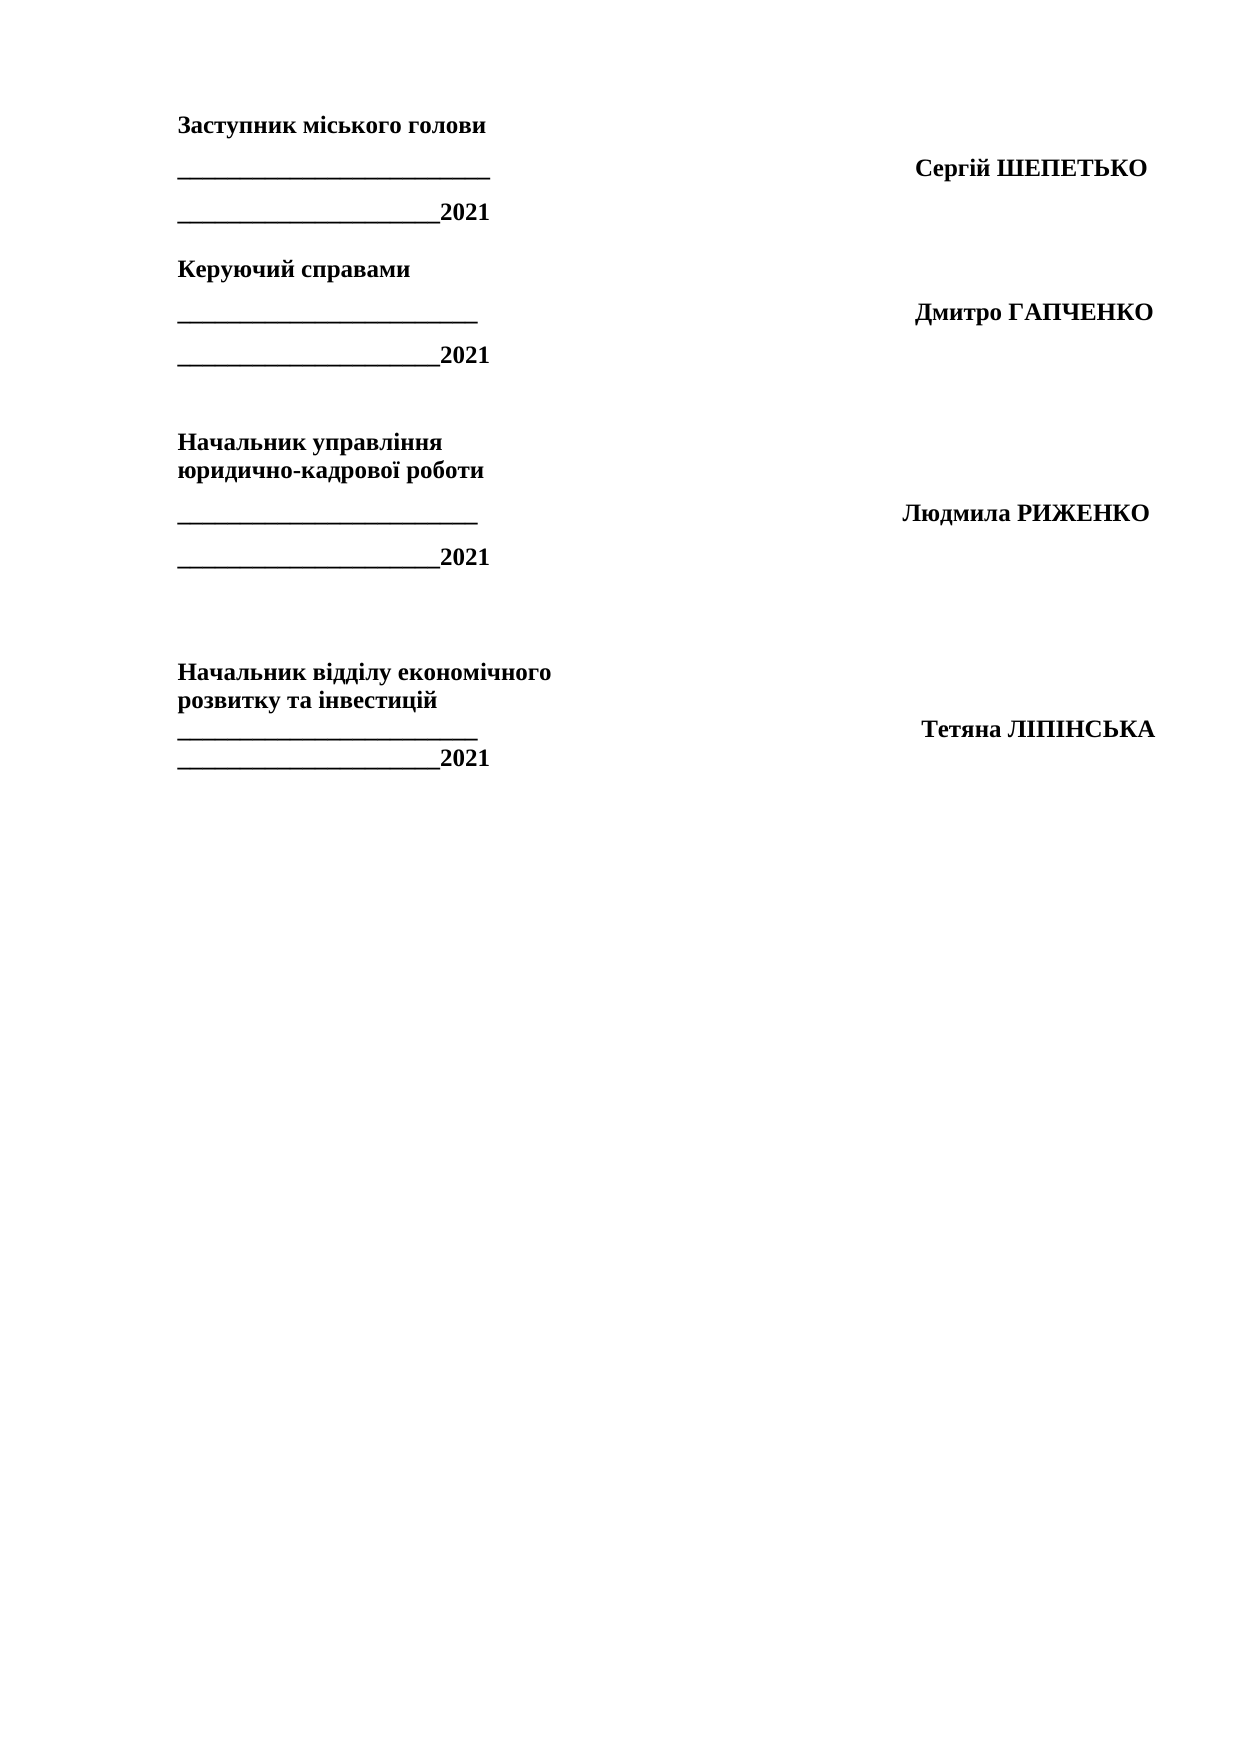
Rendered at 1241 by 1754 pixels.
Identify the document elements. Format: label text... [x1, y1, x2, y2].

text Керуючий справами [177, 254, 1181, 283]
text розвитку та інвестицій [177, 685, 1181, 714]
text _____________________2021 [177, 340, 1181, 369]
text _________________________ Сергій ШЕПЕТЬКО [177, 153, 1181, 182]
text ________________________ Дмитро ГАПЧЕНКО [177, 297, 1181, 326]
text Заступник міського голови [177, 110, 1181, 139]
text _____________________2021 [177, 542, 1181, 570]
text _____________________2021 [177, 743, 1181, 772]
text ________________________ Тетяна ЛІПІНСЬКА [177, 714, 1181, 743]
text Начальник відділу економічного [177, 657, 1181, 685]
text _____________________2021 [177, 197, 1181, 225]
text юридично-кадрової роботи [177, 455, 1181, 484]
text ________________________ Людмила РИЖЕНКО [177, 498, 1181, 527]
text Начальник управління [177, 427, 1181, 455]
